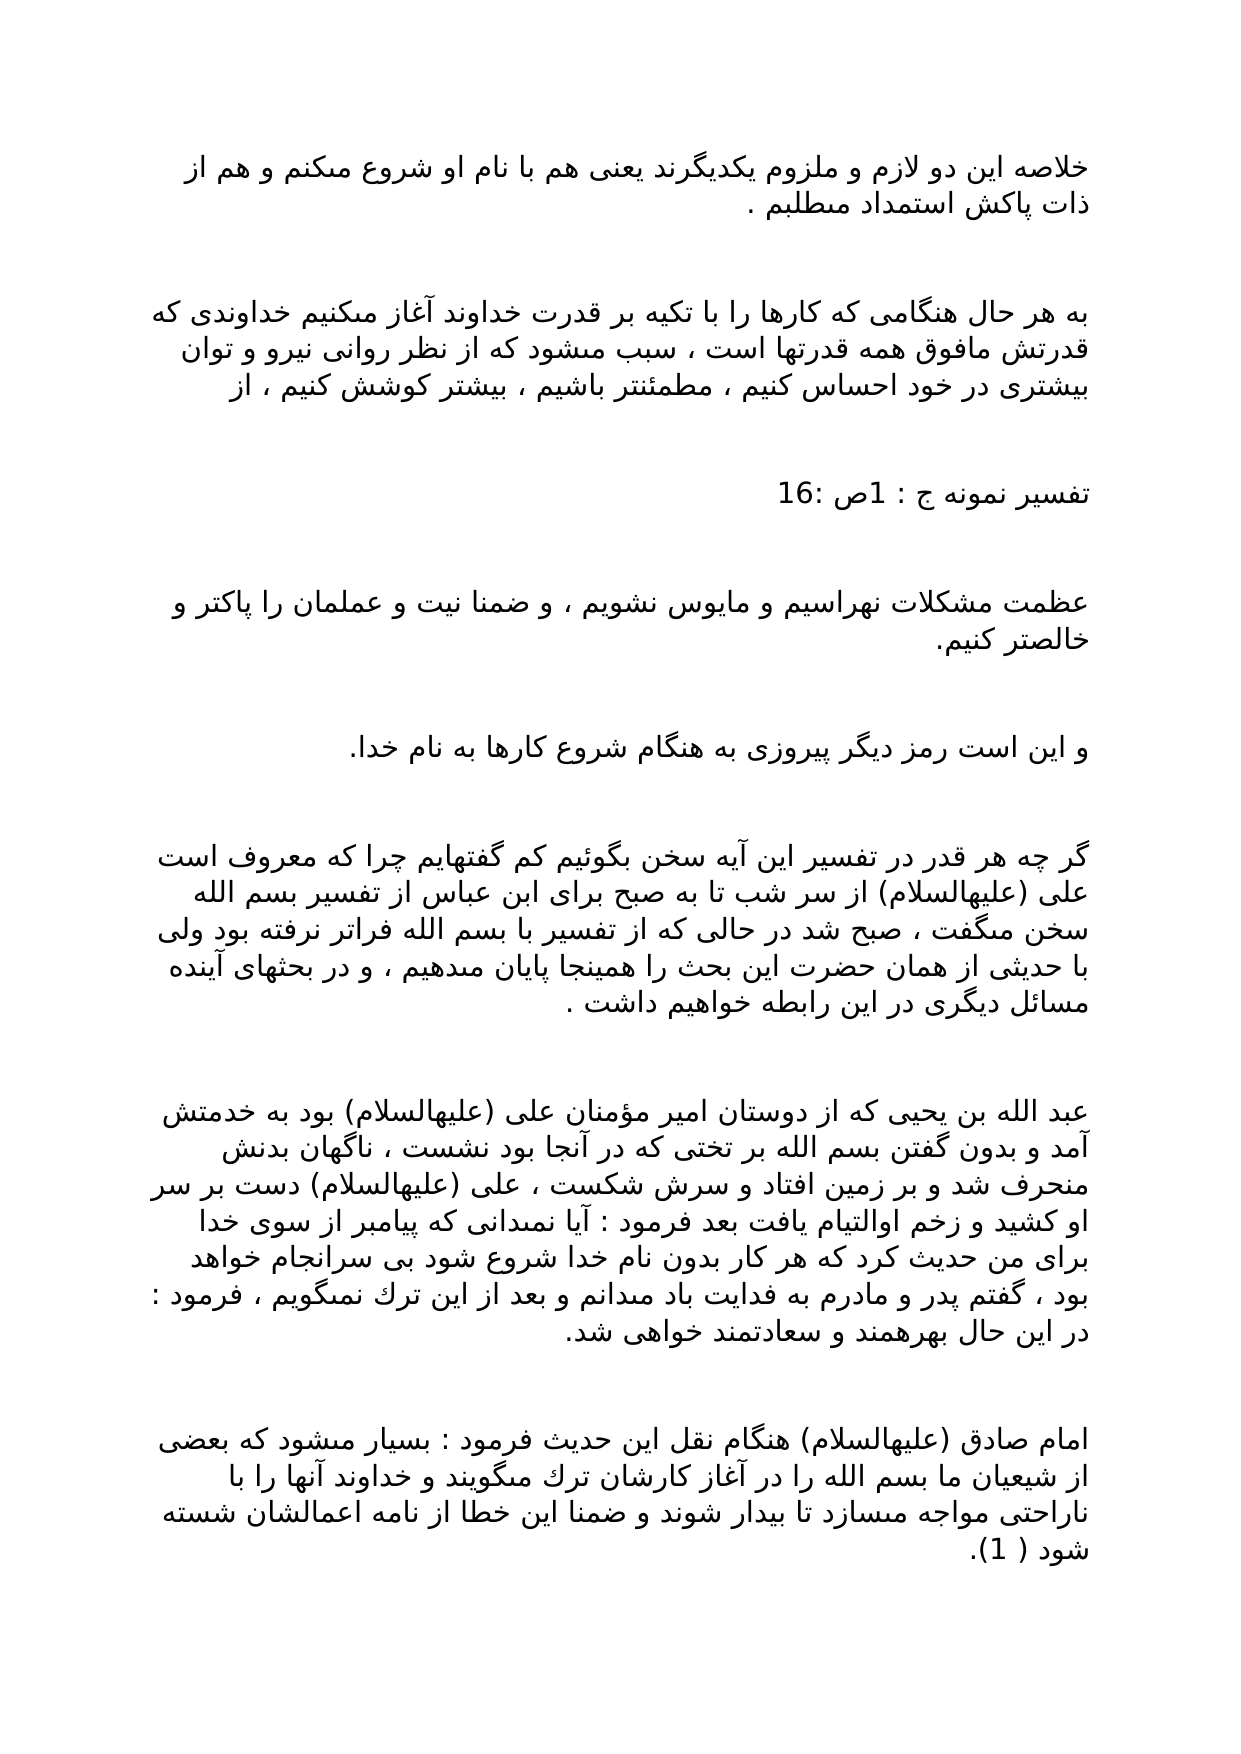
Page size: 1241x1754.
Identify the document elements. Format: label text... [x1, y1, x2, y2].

text امام صادق (عليه‏السلام‏) هنگام نقل اين حديث فرمود : بسيار مى‏شود كه بعضى از شيعيان ما بسم الله را در آغاز كارشان ترك مى‏گويند و خداوند آنها را با ناراحتى مواجه مى‏سازد تا بيدار شوند و ضمنا اين خطا از نامه اعمالشان شسته شود ( 1). [150, 1422, 1090, 1566]
text عبد الله بن يحيى كه از دوستان امير مؤمنان على (عليه‏السلام‏) بود به خدمتش آمد و بدون گفتن بسم الله بر تختى كه در آنجا بود نشست ، ناگهان بدنش منحرف شد و بر زمين افتاد و سرش شكست ، على (عليه‏السلام‏) دست بر سر او كشيد و زخم اوالتيام يافت بعد فرمود : آيا نمى‏دانى كه پيامبر از سوى خدا براى من حديث كرد كه هر كار بدون نام خدا شروع شود بى سرانجام خواهد بود ، گفتم پدر و مادرم به فدايت باد مى‏دانم و بعد از اين ترك نمى‏گويم ، فرمود : در اين حال بهره‏مند و سعادتمند خواهى شد. [150, 1094, 1090, 1348]
text عظمت مشكلات نهراسيم و مايوس نشويم ، و ضمنا نيت و عملمان را پاكتر و خالصتر كنيم. [150, 585, 1090, 656]
text به هر حال هنگامى كه كارها را با تكيه بر قدرت خداوند آغاز مى‏كنيم خداوندى كه قدرتش مافوق همه قدرتها است ، سبب مى‏شود كه از نظر روانى نيرو و توان بيشترى در خود احساس كنيم ، مطمئنتر باشيم ، بيشتر كوشش كنيم ، از [150, 295, 1090, 402]
text و اين است رمز ديگر پيروزى به هنگام شروع كارها به نام خدا. [150, 730, 1090, 764]
text گر چه هر قدر در تفسير اين آيه سخن بگوئيم كم گفته‏ايم چرا كه معروف است على (عليه‏السلام‏) از سر شب تا به صبح براى ابن عباس از تفسير بسم الله سخن مى‏گفت ، صبح شد در حالى كه از تفسير با بسم الله فراتر نرفته بود ولى با حديثى از همان حضرت اين بحث را همينجا پايان مى‏دهيم ، و در بحثهاى آينده مسائل ديگرى در اين رابطه خواهيم داشت . [150, 839, 1090, 1019]
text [150, 150, 1090, 221]
text تفسير نمونه ج : 1ص :16 [150, 477, 1090, 511]
